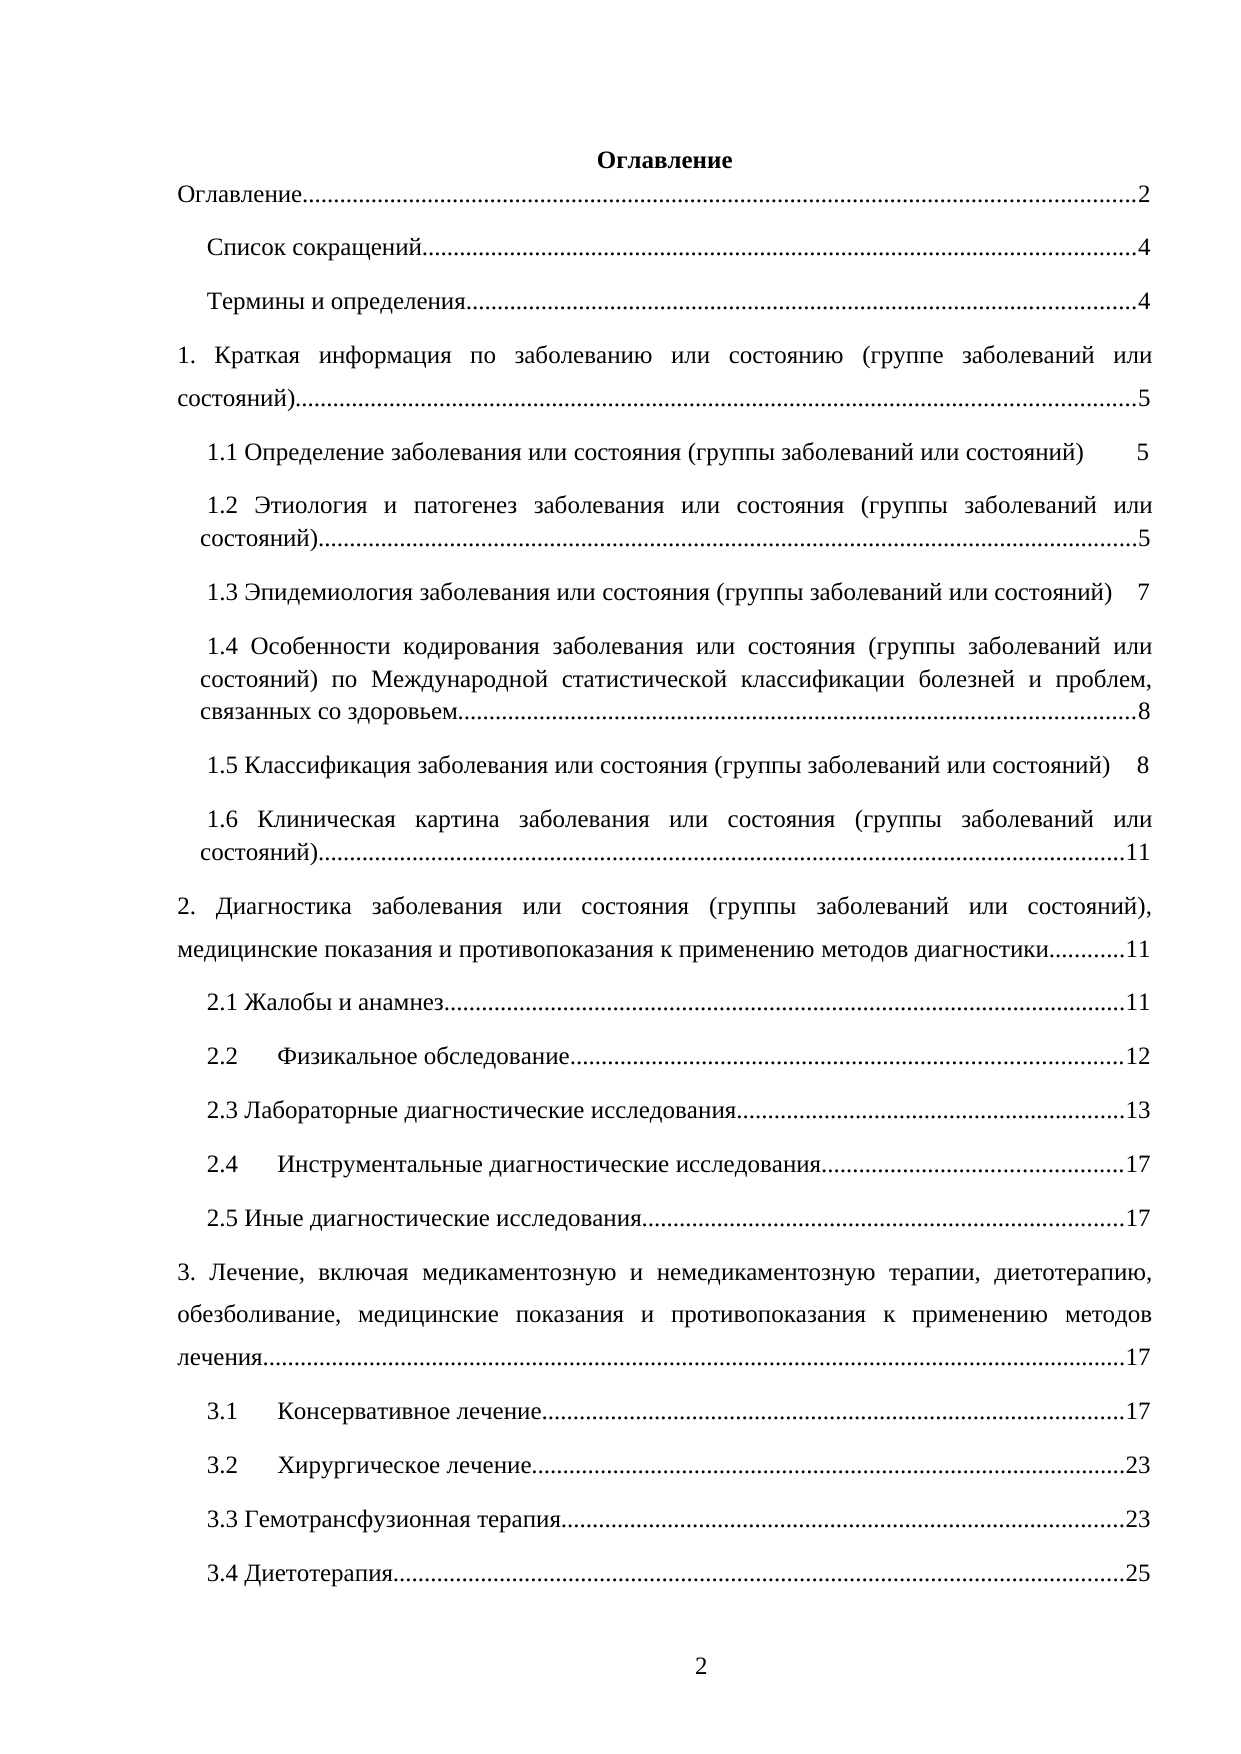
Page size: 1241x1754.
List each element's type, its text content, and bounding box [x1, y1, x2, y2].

subtitle Оглавление [531, 146, 798, 174]
